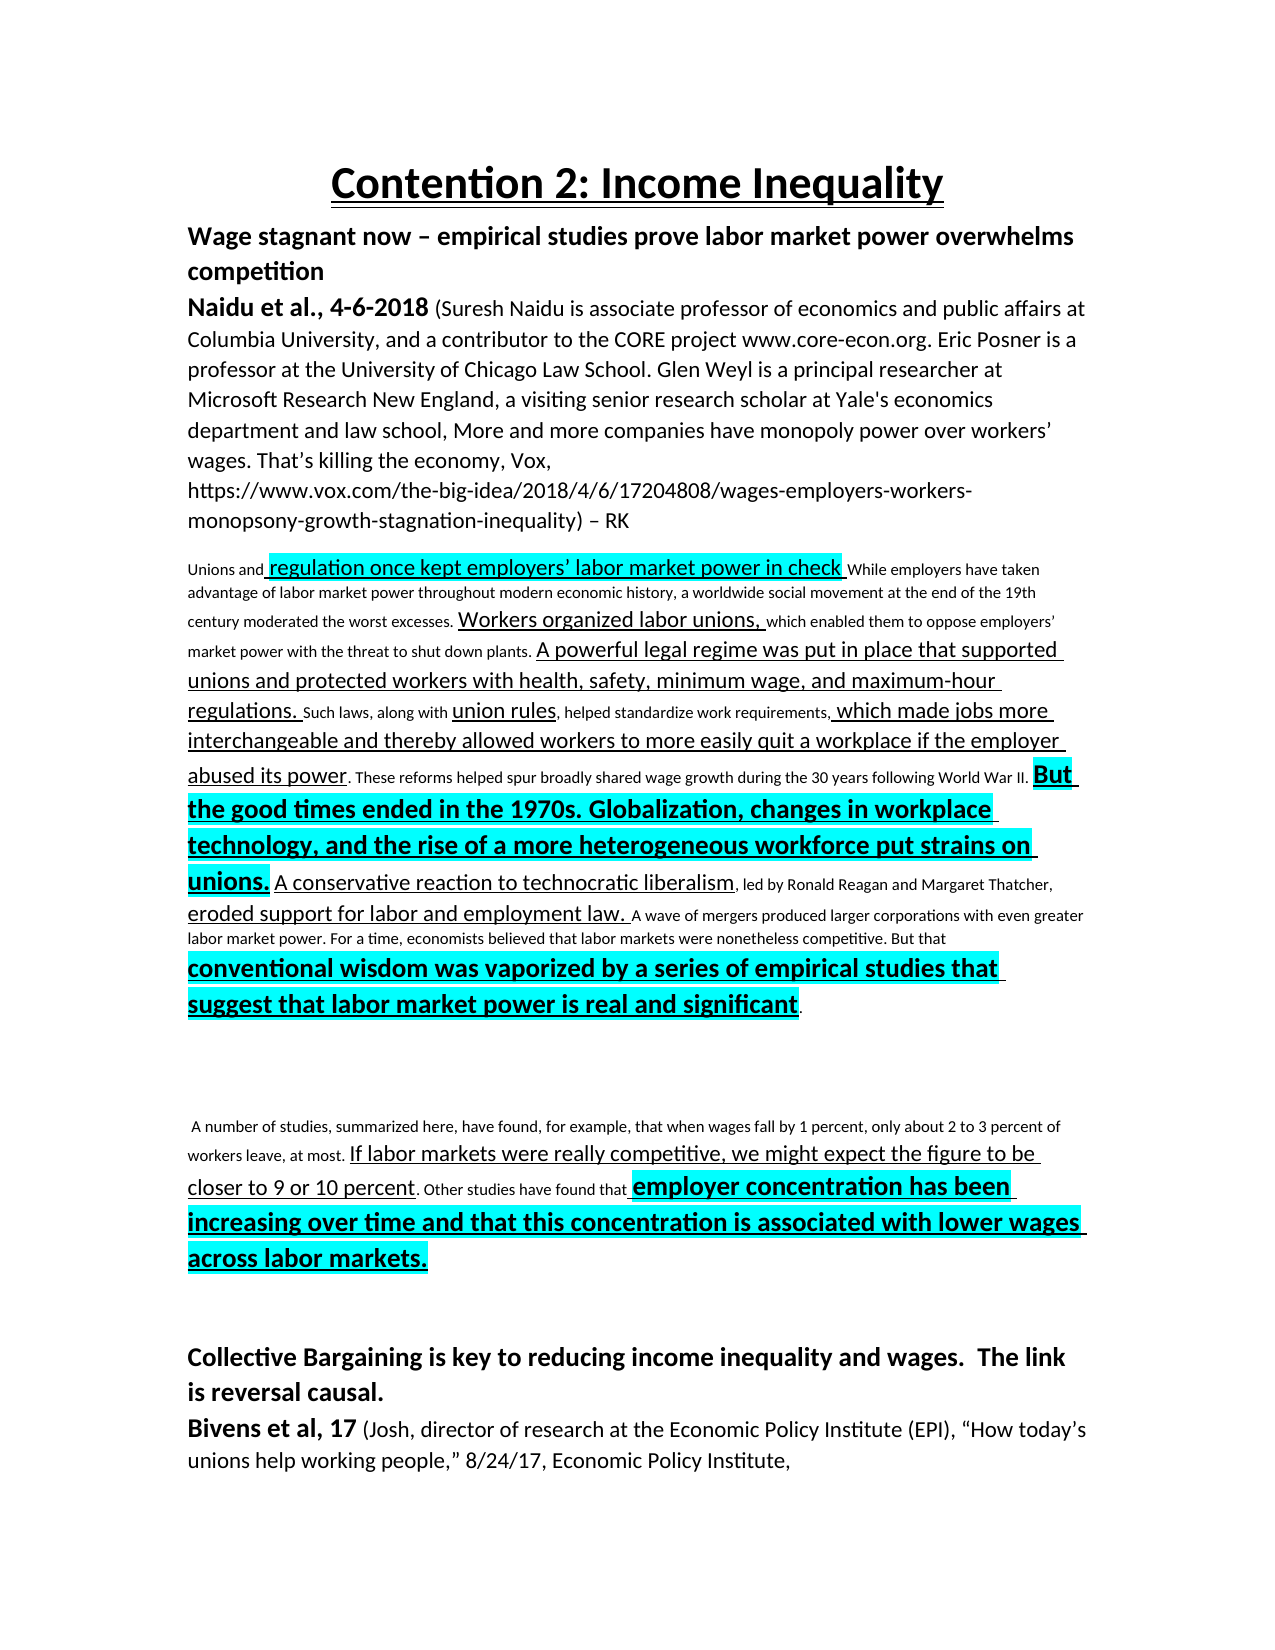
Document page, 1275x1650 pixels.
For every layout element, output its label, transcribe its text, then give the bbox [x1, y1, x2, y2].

subtitle Wage stagnant now – empirical studies prove labor market power overwhelms competition [187, 219, 1087, 287]
subtitle Contention 2: Income Inequality [187, 154, 1087, 210]
subtitle Collective Bargaining is key to reducing income inequality and wages. The link is reversal causal. [187, 1340, 1087, 1408]
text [187, 1411, 1087, 1474]
text A number of studies, summarized here, have found, for example, that when wages fall by 1 percent, only about 2 to 3 percent of workers leave, at most. If labor markets were really competitive, we might expect the figure to be closer to 9 or 10 percent. Other studies have found that employer concentration has been increasing over time and that this concentration is associated with lower wages across labor markets. [187, 1116, 1087, 1233]
text A number of studies, summarized here, have found, for example, that when wages fall by 1 percent, only about 2 to 3 percent of workers leave, at most. If labor markets were really competitive, we might expect the figure to be closer to 9 or 10 percent. Other studies have found that employer concentration has been increasing over time and that this concentration is associated with lower wages across labor markets. [187, 1234, 1087, 1274]
text Naidu et al., 4-6-2018 (Suresh Naidu is associate professor of economics and public affairs at Columbia University, and a contributor to the CORE project www.core-econ.org. Eric Posner is a professor at the University of Chicago Law School. Glen Weyl is a principal researcher at Microsoft Research New England, a visiting senior research scholar at Yale's economics department and law school, More and more companies have monopoly power over workers’ wages. That’s killing the economy, Vox, https://www.vox.com/the-big-idea/2018/4/6/17204808/wages-employers-workers-monopsony-growth-stagnation-inequality) – RK [187, 290, 1087, 534]
text Unions and regulation once kept employers’ labor market power in check While employers have taken advantage of labor market power throughout modern economic history, a worldwide social movement at the end of the 19th century moderated the worst excesses. Workers organized labor unions, which enabled them to oppose employers’ market power with the threat to shut down plants. A powerful legal regime was put in place that supported unions and protected workers with health, safety, minimum wage, and maximum-hour regulations. Such laws, along with union rules, helped standardize work requirements, which made jobs more interchangeable and thereby allowed workers to more easily quit a workplace if the employer abused its power. These reforms helped spur broadly shared wage growth during the 30 years following World War II. But the good times ended in the 1970s. Globalization, changes in workplace technology, and the rise of a more heterogeneous workforce put strains on unions. A conservative reaction to technocratic liberalism, led by Ronald Reagan and Margaret Thatcher, eroded support for labor and employment law. A wave of mergers produced larger corporations with even greater labor market power. For a time, economists believed that labor markets were nonetheless competitive. But that conventional wisdom was vaporized by a series of empirical studies that suggest that labor market power is real and significant. [187, 553, 1087, 1020]
